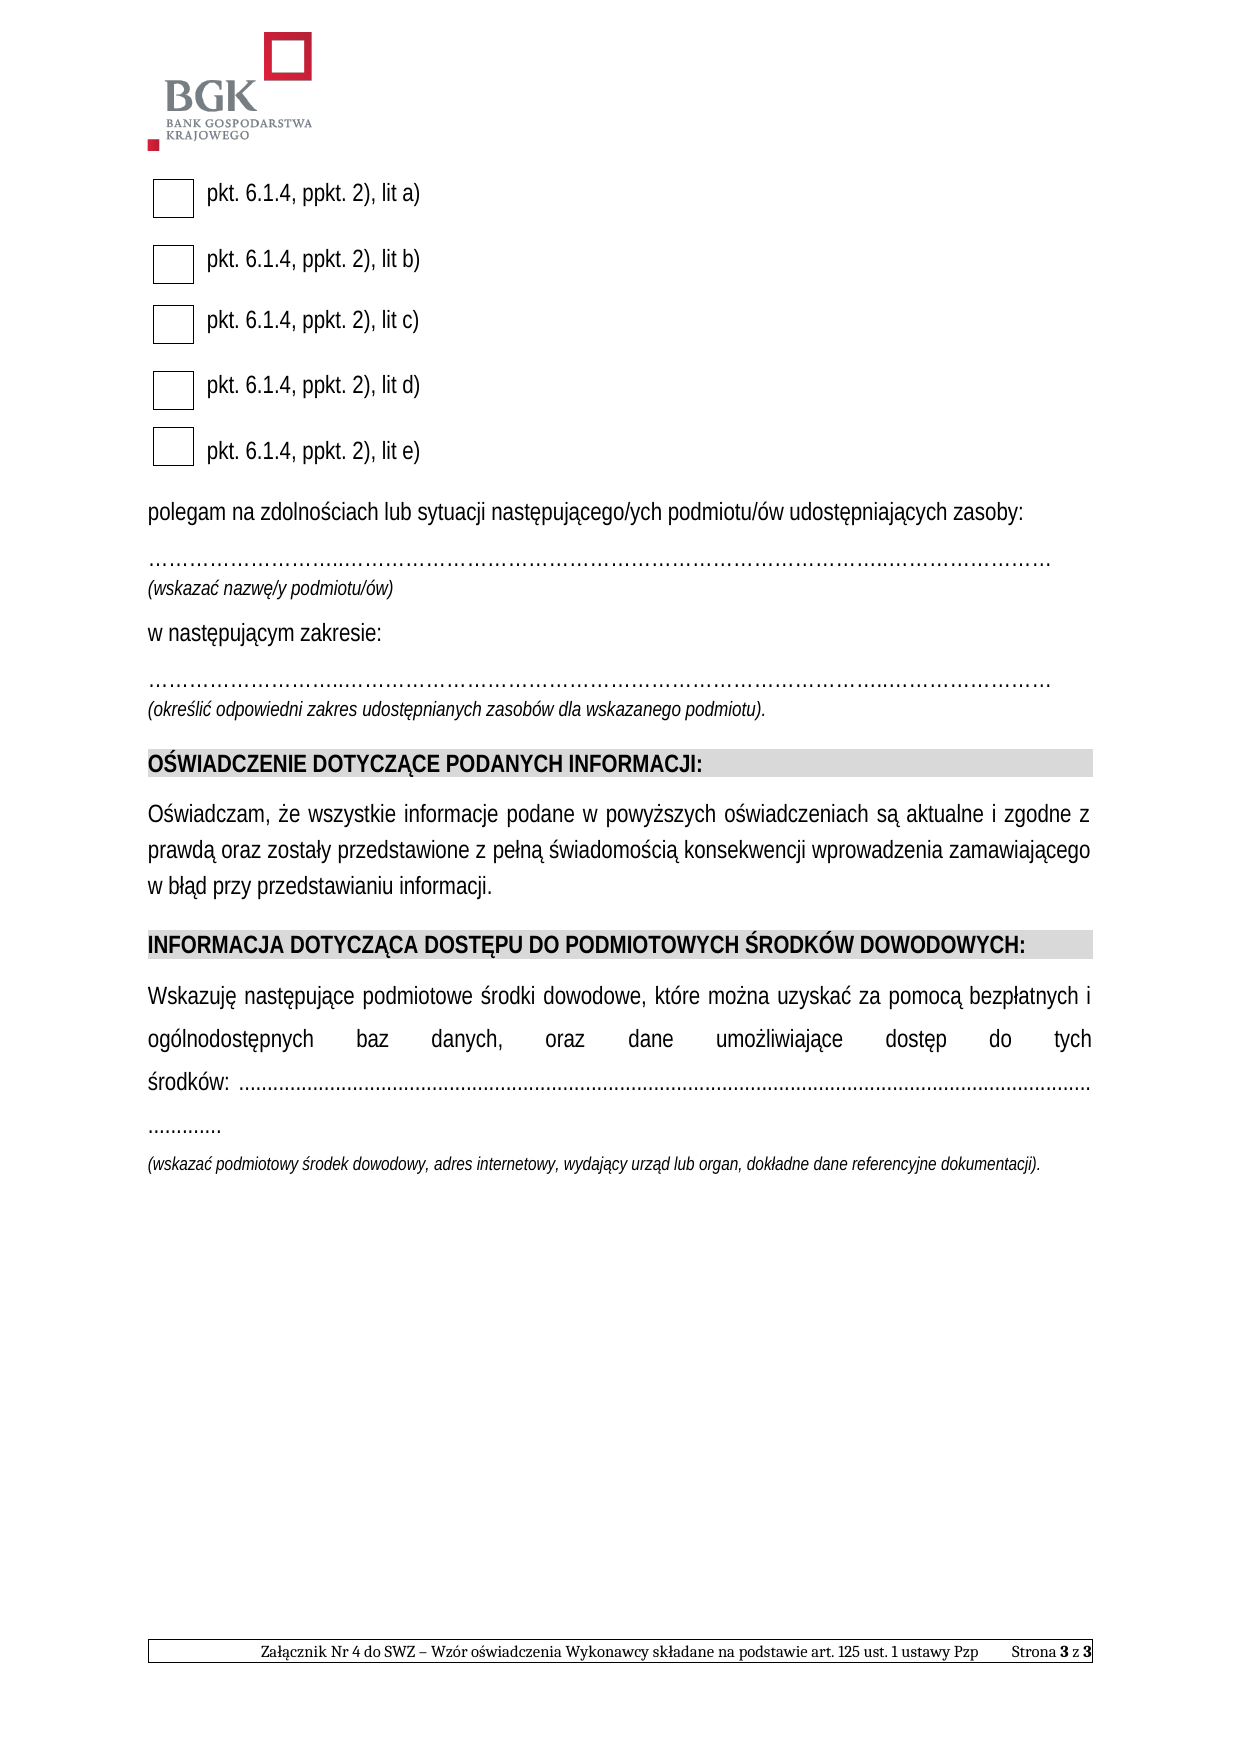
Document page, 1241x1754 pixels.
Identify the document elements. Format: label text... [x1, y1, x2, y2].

list pkt. 6.1.4, ppkt. 2), lit a) [162, 178, 1093, 207]
text Wskazuję następujące podmiotowe środki dowodowe, które można uzyskać za pomocą bezpłatnych i ogólnodostępnych baz danych, oraz dane umożliwiające dostęp do tych środków: ................................................................................................................................................................... [148, 981, 1093, 1138]
list pkt. 6.1.4, ppkt. 2), lit d) [194, 371, 1093, 399]
list pkt. 6.1.4, ppkt. 2), lit b) [162, 244, 1093, 273]
picture [147, 32, 312, 151]
list pkt. 6.1.4, ppkt. 2), lit e) [194, 436, 1093, 465]
text INFORMACJA DOTYCZĄCA DOSTĘPU DO PODMIOTOWYCH ŚRODKÓW DOWODOWYCH: [148, 930, 1093, 959]
text (wskazać nazwę/y podmiotu/ów) [148, 576, 1093, 600]
text OŚWIADCZENIE DOTYCZĄCE PODANYCH INFORMACJI: [148, 749, 1093, 777]
text ………………………..……………………………………………………………………..…………………… [148, 664, 1093, 693]
text (określić odpowiedni zakres udostępnianych zasobów dla wskazanego podmiotu). [148, 697, 1093, 721]
text polegam na zdolnościach lub sytuacji następującego/ych podmiotu/ów udostępniających zasoby: [148, 497, 1093, 525]
text (wskazać podmiotowy środek dowodowy, adres internetowy, wydający urząd lub organ, dokładne dane referencyjne dokumentacji). [148, 1153, 1093, 1174]
text ………………………..……………………………………………………………………..…………………… [148, 543, 1093, 572]
text w następującym zakresie: [148, 618, 1093, 646]
list pkt. 6.1.4, ppkt. 2), lit c) [194, 305, 1093, 333]
text Oświadczam, że wszystkie informacje podane w powyższych oświadczeniach są aktualne i zgodne z prawdą oraz zostały przedstawione z pełną świadomością konsekwencji wprowadzenia zamawiającego w błąd przy przedstawianiu informacji. [148, 799, 1093, 899]
